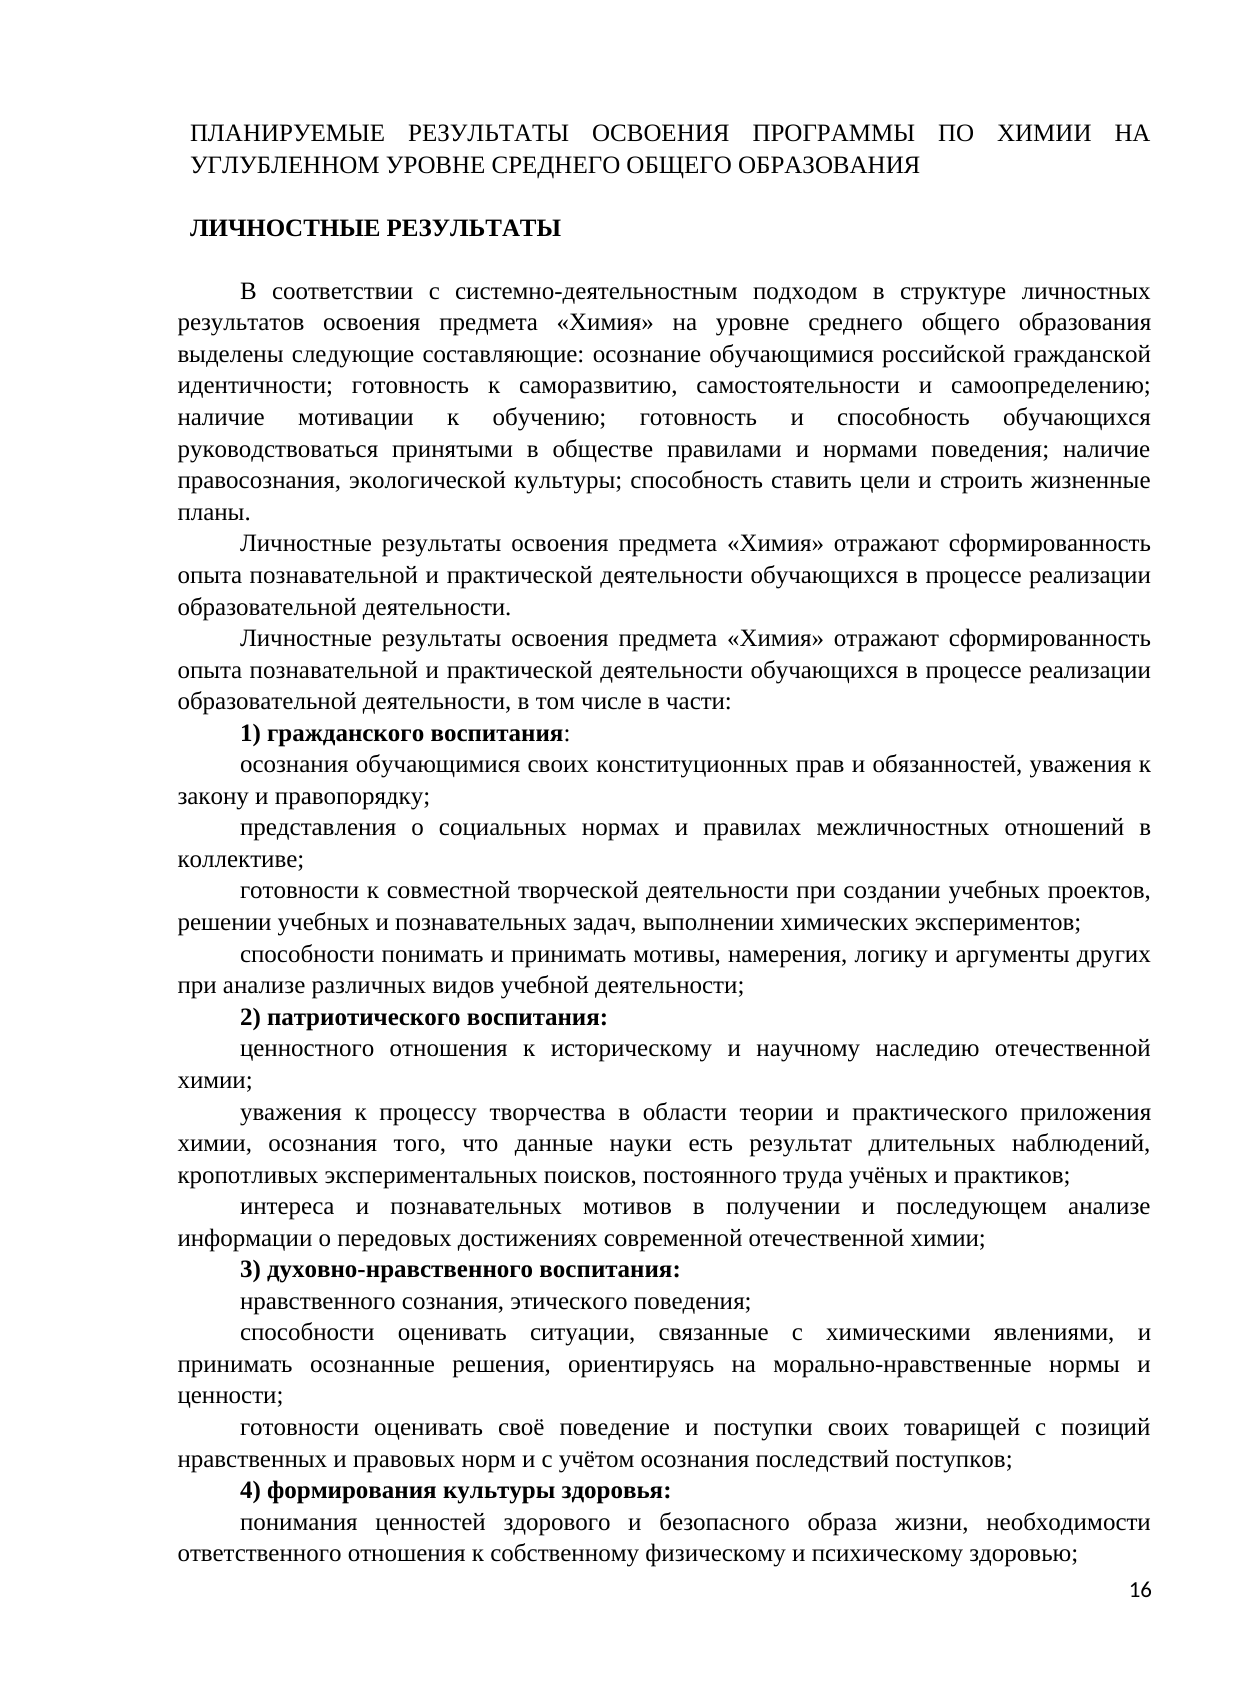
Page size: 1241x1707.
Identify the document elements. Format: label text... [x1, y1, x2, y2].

text представления о социальных нормах и правилах межличностных отношений в коллективе; [177, 812, 1152, 873]
text В соответствии с системно-деятельностным подходом в структуре личностных результатов освоения предмета «Химия» на уровне среднего общего образования выделены следующие составляющие: осознание обучающимися российской гражданской идентичности; готовность к саморазвитию, самостоятельности и самоопределению; наличие мотивации к обучению; готовность и способность обучающихся руководствоваться принятыми в обществе правилами и нормами поведения; наличие правосознания, экологической культуры; способность ставить цели и строить жизненные планы. [177, 276, 1152, 526]
text уважения к процессу творчества в области теории и практического приложения химии, осознания того, что данные науки есть результат длительных наблюдений, кропотливых экспериментальных поисков, постоянного труда учёных и практиков; [177, 1097, 1152, 1188]
text понимания ценностей здорового и безопасного образа жизни, необходимости ответственного отношения к собственному физическому и психическому здоровью; [177, 1507, 1152, 1567]
text Личностные результаты освоения предмета «Химия» отражают сформированность опыта познавательной и практической деятельности обучающихся в процессе реализации образовательной деятельности, в том числе в части: [177, 623, 1152, 715]
text осознания обучающимися своих конституционных прав и обязанностей, уважения к закону и правопорядку; [177, 749, 1152, 810]
text 1) гражданского воспитания: [177, 718, 1152, 747]
text Личностные результаты освоения предмета «Химия» отражают сформированность опыта познавательной и практической деятельности обучающихся в процессе реализации образовательной деятельности. [177, 528, 1152, 620]
text 2) патриотического воспитания: [177, 1002, 1152, 1031]
text готовности оценивать своё поведение и поступки своих товарищей с позиций нравственных и правовых норм и с учётом осознания последствий поступков; [177, 1412, 1152, 1472]
text ПЛАНИРУЕМЫЕ РЕЗУЛЬТАТЫ ОСВОЕНИЯ ПРОГРАММЫ ПО ХИМИИ НА УГЛУБЛЕННОМ УРОВНЕ СРЕДНЕГО ОБЩЕГО ОБРАЗОВАНИЯ [190, 118, 1152, 178]
text способности оценивать ситуации, связанные с химическими явлениями, и принимать осознанные решения, ориентируясь на морально-нравственные нормы и ценности; [177, 1317, 1152, 1409]
text ценностного отношения к историческому и научному наследию отечественной химии; [177, 1033, 1152, 1094]
text интереса и познавательных мотивов в получении и последующем анализе информации о передовых достижениях современной отечественной химии; [177, 1191, 1152, 1252]
text способности понимать и принимать мотивы, намерения, логику и аргументы других при анализе различных видов учебной деятельности; [177, 939, 1152, 999]
text 4) формирования культуры здоровья: [177, 1475, 1152, 1504]
text нравственного сознания, этического поведения; [177, 1286, 1152, 1315]
text готовности к совместной творческой деятельности при создании учебных проектов, решении учебных и познавательных задач, выполнении химических экспериментов; [177, 876, 1152, 936]
text 3) духовно-нравственного воспитания: [177, 1254, 1152, 1283]
text ЛИЧНОСТНЫЕ РЕЗУЛЬТАТЫ [190, 213, 1152, 242]
